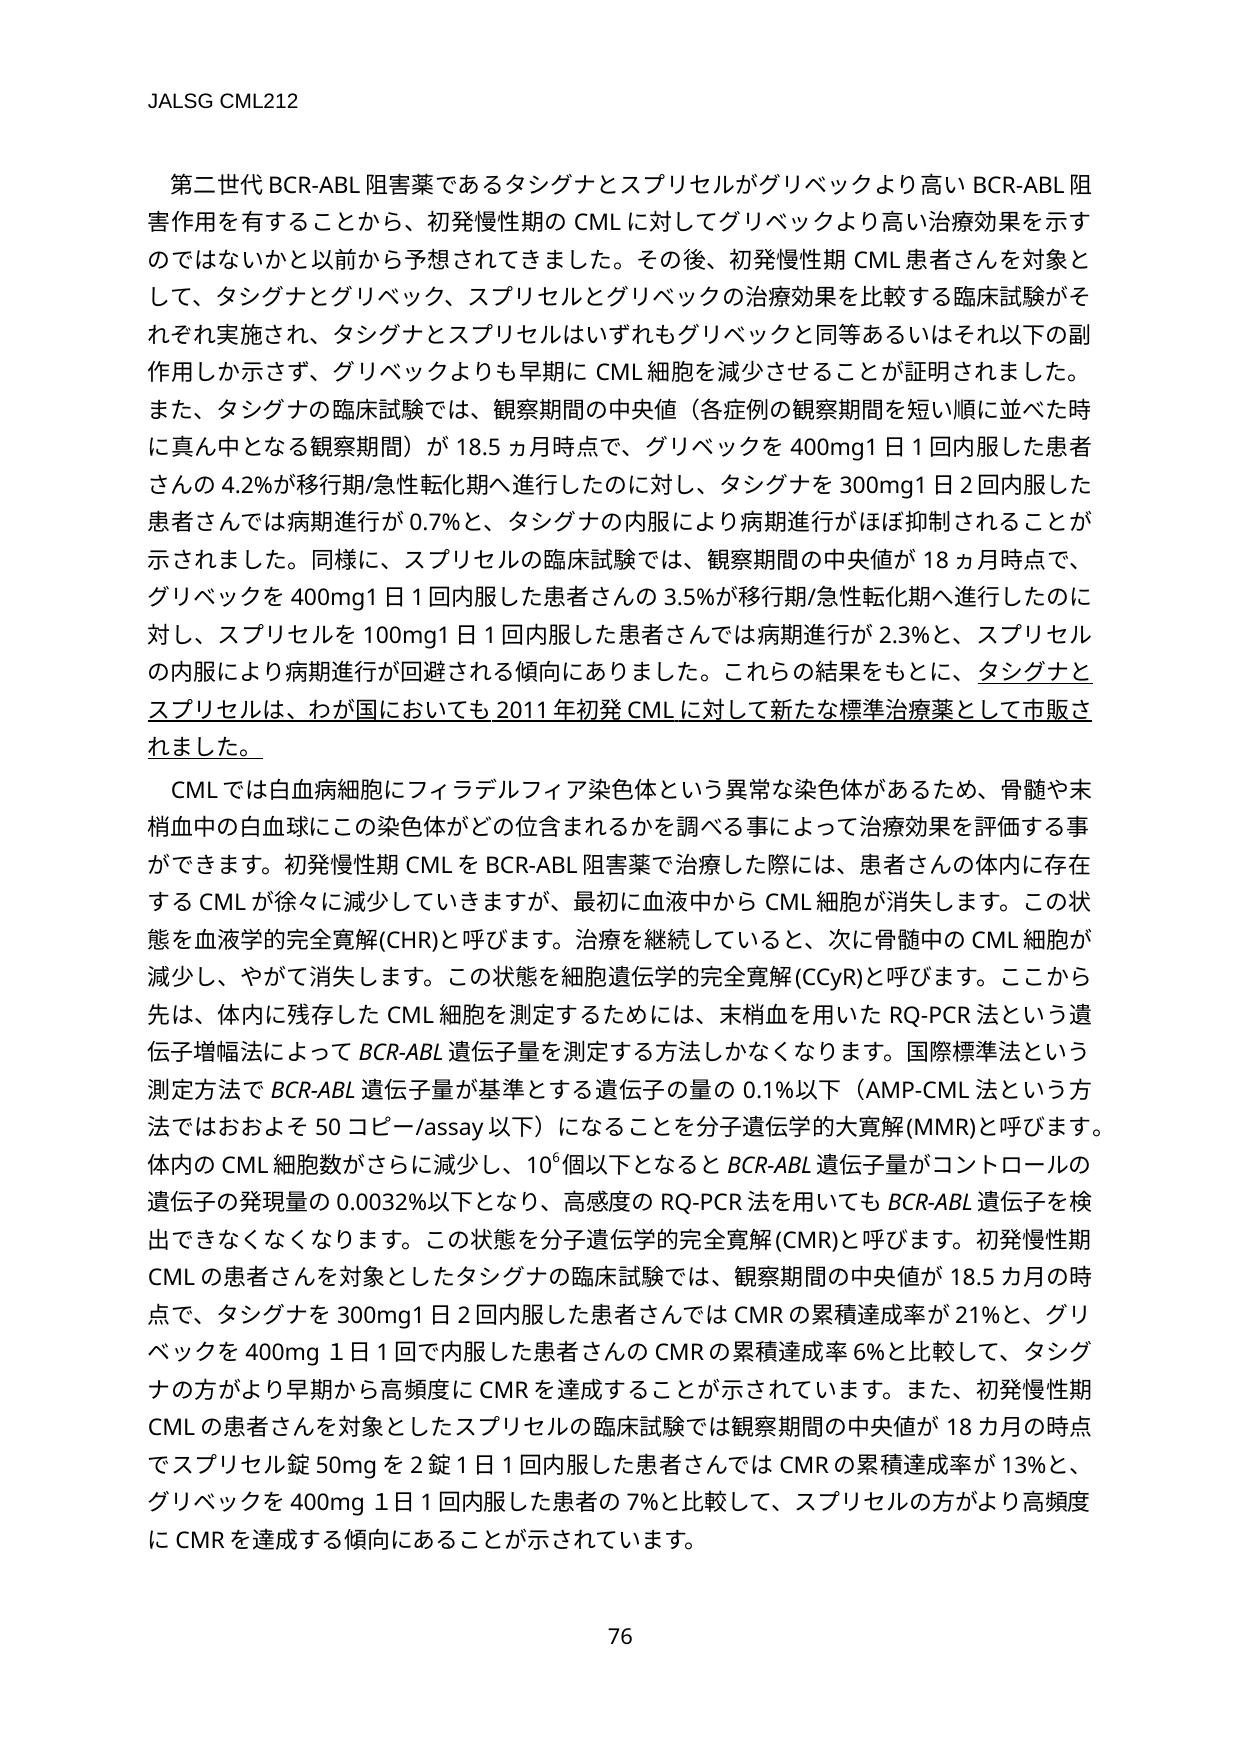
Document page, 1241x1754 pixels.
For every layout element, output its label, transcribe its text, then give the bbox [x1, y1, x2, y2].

text 第二世代BCR-ABL阻害薬であるタシグナとスプリセルがグリベックより高いBCR-ABL阻害作用を有することから、初発慢性期のCMLに対してグリベックより高い治療効果を示すのではないかと以前から予想されてきました。その後、初発慢性期CML患者さんを対象として、タシグナとグリベック、スプリセルとグリベックの治療効果を比較する臨床試験がそれぞれ実施され、タシグナとスプリセルはいずれもグリベックと同等あるいはそれ以下の副作用しか示さず、グリベックよりも早期にCML細胞を減少させることが証明されました。また、タシグナの臨床試験では、観察期間の中央値（各症例の観察期間を短い順に並べた時に真ん中となる観察期間）が18.5ヵ月時点で、グリベックを400mg1日1回内服した患者さんの4.2%が移行期/急性転化期へ進行したのに対し、タシグナを300mg1日2回内服した患者さんでは病期進行が0.7%と、タシグナの内服により病期進行がほぼ抑制されることが示されました。同様に、スプリセルの臨床試験では、観察期間の中央値が18ヵ月時点で、グリベックを400mg1日1回内服した患者さんの3.5%が移行期/急性転化期へ進行したのに対し、スプリセルを100mg1日1回内服した患者さんでは病期進行が2.3%と、スプリセルの内服により病期進行が回避される傾向にありました。これらの結果をもとに、タシグナとスプリセルは、わが国においても2011年初発CMLに対して新たな標準治療薬として市販されました。 [148, 164, 1092, 720]
text CMLでは白血病細胞にフィラデルフィア染色体という異常な染色体があるため、骨髄や末梢血中の白血球にこの染色体がどの位含まれるかを調べる事によって治療効果を評価する事ができます。初発慢性期CMLをBCR-ABL阻害薬で治療した際には、患者さんの体内に存在するCMLが徐々に減少していきますが、最初に血液中からCML細胞が消失します。この状態を血液学的完全寛解(CHR)と呼びます。治療を継続していると、次に骨髄中のCML細胞が減少し、やがて消失します。この状態を細胞遺伝学的完全寛解(CCyR)と呼びます。ここから先は、体内に残存したCML細胞を測定するためには、末梢血を用いたRQ-PCR法という遺伝子増幅法によってBCR-ABL遺伝子量を測定する方法しかなくなります。国際標準法という測定方法でBCR-ABL遺伝子量が基準とする遺伝子の量の0.1%以下（AMP-CML法という方法ではおおよそ50コピー/assay以下）になることを分子遺伝学的大寛解(MMR)と呼びます。体内のCML細胞数がさらに減少し、106個以下となるとBCR-ABL遺伝子量がコントロールの遺伝子の発現量の0.0032%以下となり、高感度のRQ-PCR法を用いてもBCR-ABL遺伝子を検出できなくなくなります。この状態を分子遺伝学的完全寛解(CMR)と呼びます。初発慢性期CMLの患者さんを対象としたタシグナの臨床試験では、観察期間の中央値が18.5カ月の時点で、タシグナを300mg1日2回内服した患者さんではCMRの累積達成率が21%と、グリベックを400mg１日1回で内服した患者さんのCMRの累積達成率6%と比較して、タシグナの方がより早期から高頻度にCMRを達成することが示されています。また、初発慢性期CMLの患者さんを対象としたスプリセルの臨床試験では観察期間の中央値が18カ月の時点でスプリセル錠50mgを2錠1日1回内服した患者さんではCMRの累積達成率が13%と、グリベックを400mg１日1回内服した患者の7%と比較して、スプリセルの方がより高頻度にCMRを達成する傾向にあることが示されています。 [148, 770, 1092, 1557]
